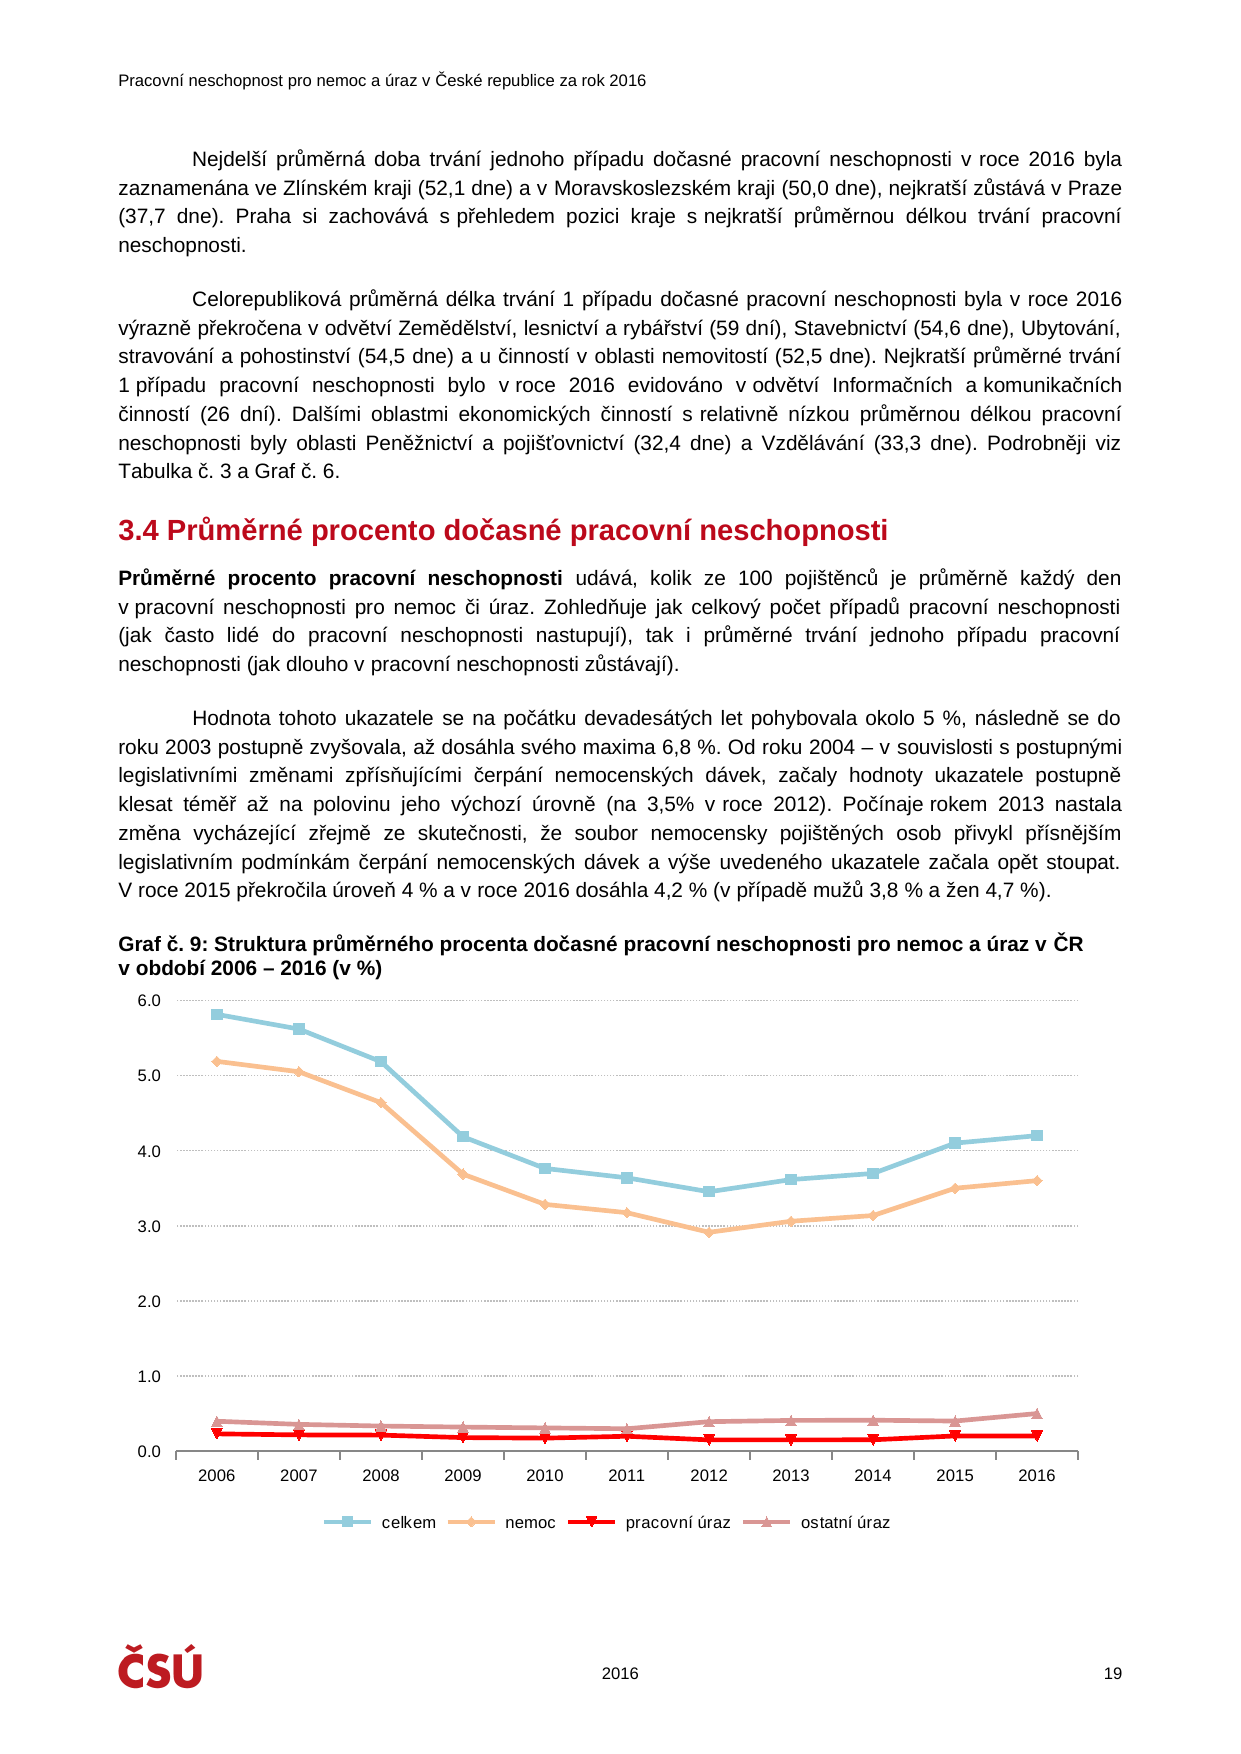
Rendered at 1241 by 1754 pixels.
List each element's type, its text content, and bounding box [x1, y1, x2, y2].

text Graf č. 9: Struktura průměrného procenta dočasné pracovní neschopnosti pro nemoc a úraz v ČR v období 2006 – 2016 (v %) [118, 932, 1122, 980]
subtitle 3.4 Průměrné procento dočasné pracovní neschopnosti [118, 513, 1122, 547]
text Hodnota tohoto ukazatele se na počátku devadesátých let pohybovala okolo 5 %, následně se do roku 2003 postupně zvyšovala, až dosáhla svého maxima 6,8 %. Od roku 2004 – v souvislosti s postupnými legislativními změnami zpřísňujícími čerpání nemocenských dávek, začaly hodnoty ukazatele postupně klesat téměř až na polovinu jeho výchozí úrovně (na 3,5% v roce 2012). Počínaje rokem 2013 nastala změna vycházející zřejmě ze skutečnosti, že soubor nemocensky pojištěných osob přivykl přísnějším legislativním podmínkám čerpání nemocenských dávek a výše uvedeného ukazatele začala opět stoupat. V roce 2015 překročila úroveň 4 % a v roce 2016 dosáhla 4,2 % (v případě mužů 3,8 % a žen 4,7 %). [118, 706, 1122, 902]
text Nejdelší průměrná doba trvání jednoho případu dočasné pracovní neschopnosti v roce 2016 byla zaznamenána ve Zlínském kraji (52,1 dne) a v Moravskoslezském kraji (50,0 dne), nejkratší zůstává v Praze (37,7 dne). Praha si zachovává s přehledem pozici kraje s nejkratší průměrnou délkou trvání pracovní neschopnosti. [118, 147, 1122, 257]
picture [118, 1643, 202, 1689]
text Průměrné procento pracovní neschopnosti udává, kolik ze 100 pojištěnců je průměrně každý den v pracovní neschopnosti pro nemoc či úraz. Zohledňuje jak celkový počet případů pracovní neschopnosti (jak často lidé do pracovní neschopnosti nastupují), tak i průměrné trvání jednoho případu pracovní neschopnosti (jak dlouho v pracovní neschopnosti zůstávají). [118, 566, 1122, 676]
text Celorepubliková průměrná délka trvání 1 případu dočasné pracovní neschopnosti byla v roce 2016 výrazně překročena v odvětví Zemědělství, lesnictví a rybářství (59 dní), Stavebnictví (54,6 dne), Ubytování, stravování a pohostinství (54,5 dne) a u činností v oblasti nemovitostí (52,5 dne). Nejkratší průměrné trvání 1 případu pracovní neschopnosti bylo v roce 2016 evidováno v odvětví Informačních a komunikačních činností (26 dní). Dalšími oblastmi ekonomických činností s relativně nízkou průměrnou délkou pracovní neschopnosti byly oblasti Peněžnictví a pojišťovnictví (32,4 dne) a Vzdělávání (33,3 dne). Podrobněji viz Tabulka č. 3 a Graf č. 6. [118, 287, 1122, 483]
